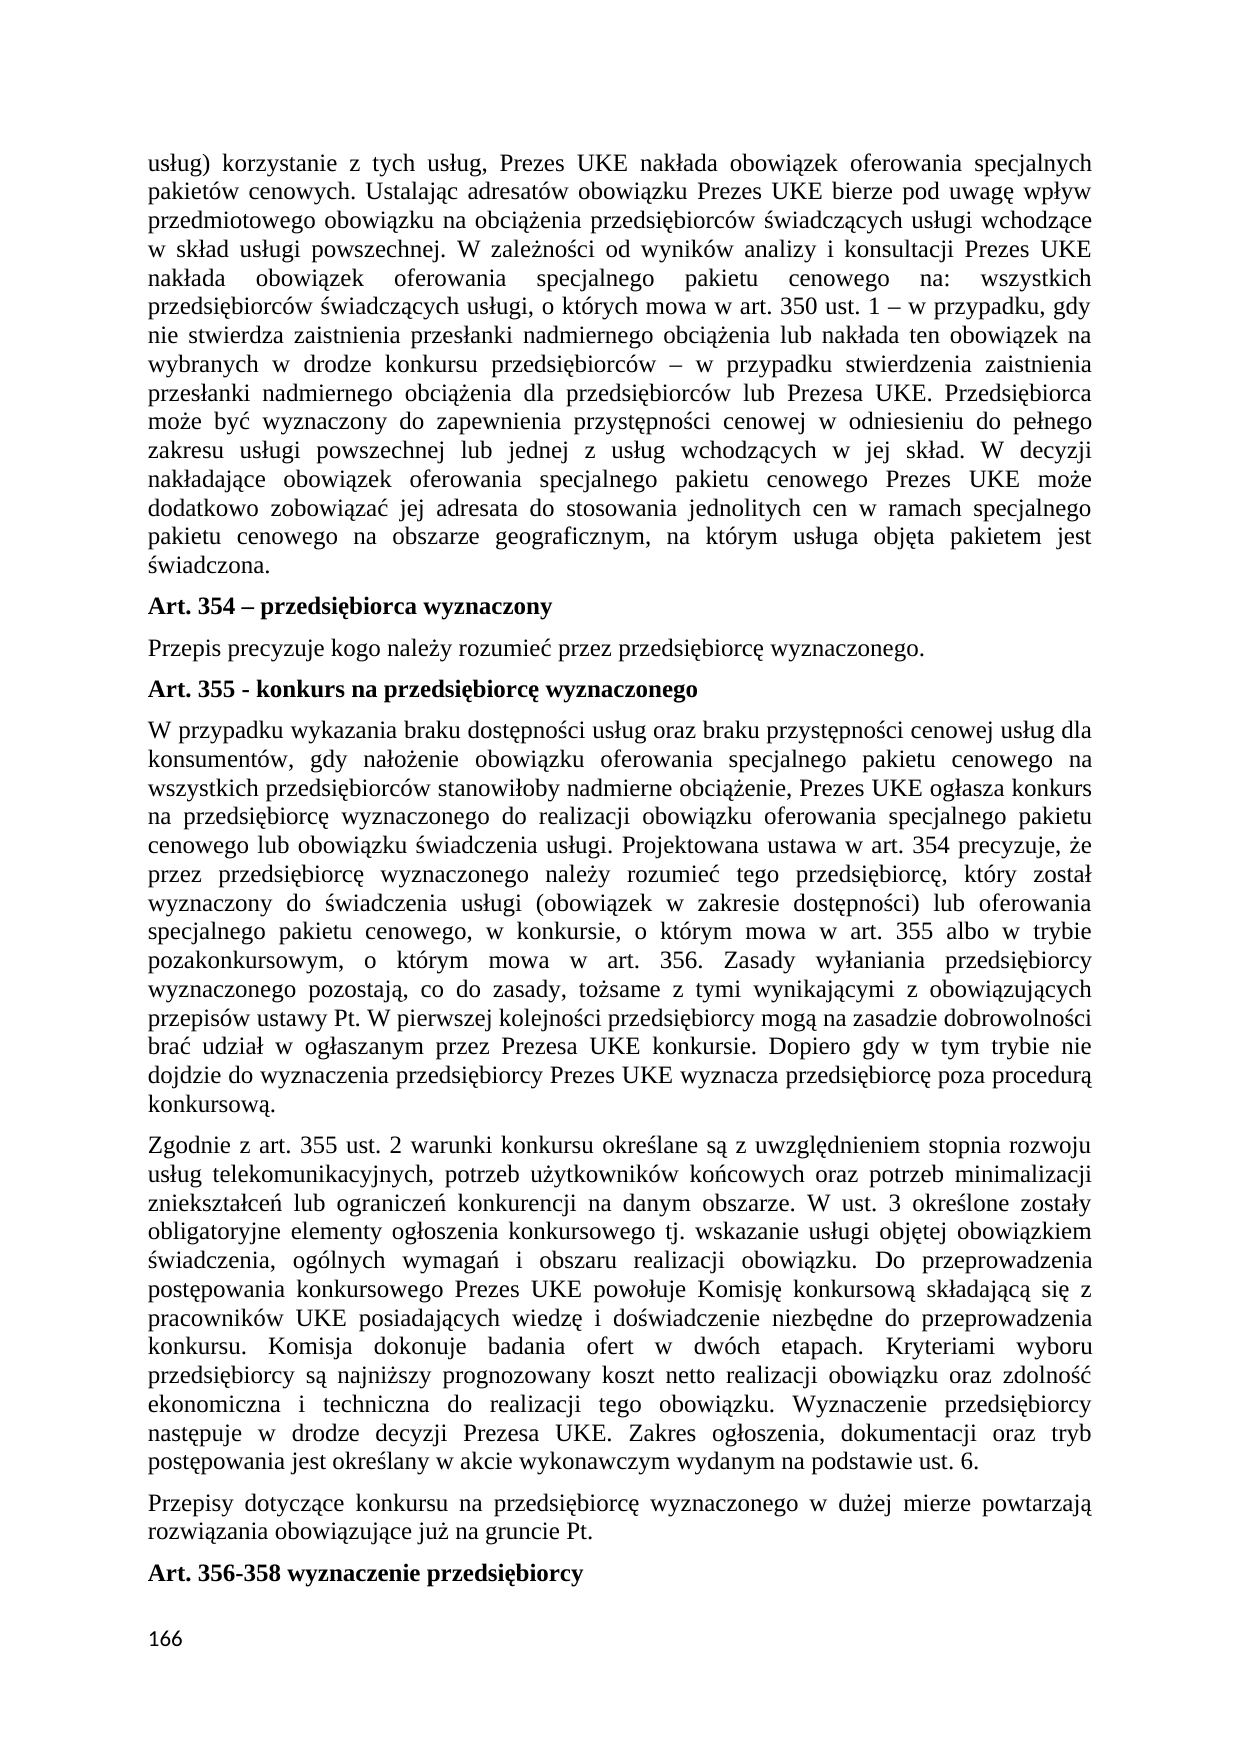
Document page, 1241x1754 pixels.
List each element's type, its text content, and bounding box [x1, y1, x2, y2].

text Zgodnie z art. 355 ust. 2 warunki konkursu określane są z uwzględnieniem stopnia rozwoju usług telekomunikacyjnych, potrzeb użytkowników końcowych oraz potrzeb minimalizacji zniekształceń lub ograniczeń konkurencji na danym obszarze. W ust. 3 określone zostały obligatoryjne elementy ogłoszenia konkursowego tj. wskazanie usługi objętej obowiązkiem świadczenia, ogólnych wymagań i obszaru realizacji obowiązku. Do przeprowadzenia postępowania konkursowego Prezes UKE powołuje Komisję konkursową składającą się z pracowników UKE posiadających wiedzę i doświadczenie niezbędne do przeprowadzenia konkursu. Komisja dokonuje badania ofert w dwóch etapach. Kryteriami wyboru przedsiębiorcy są najniższy prognozowany koszt netto realizacji obowiązku oraz zdolność ekonomiczna i techniczna do realizacji tego obowiązku. Wyznaczenie przedsiębiorcy następuje w drodze decyzji Prezesa UKE. Zakres ogłoszenia, dokumentacji oraz tryb postępowania jest określany w akcie wykonawczym wydanym na podstawie ust. 6. [148, 1130, 1093, 1475]
text Przepisy dotyczące konkursu na przedsiębiorcę wyznaczonego w dużej mierze powtarzają rozwiązania obowiązujące już na gruncie Pt. [148, 1488, 1093, 1545]
text W przypadku wykazania braku dostępności usług oraz braku przystępności cenowej usług dla konsumentów, gdy nałożenie obowiązku oferowania specjalnego pakietu cenowego na wszystkich przedsiębiorców stanowiłoby nadmierne obciążenie, Prezes UKE ogłasza konkurs na przedsiębiorcę wyznaczonego do realizacji obowiązku oferowania specjalnego pakietu cenowego lub obowiązku świadczenia usługi. Projektowana ustawa w art. 354 precyzuje, że przez przedsiębiorcę wyznaczonego należy rozumieć tego przedsiębiorcę, który został wyznaczony do świadczenia usługi (obowiązek w zakresie dostępności) lub oferowania specjalnego pakietu cenowego, w konkursie, o którym mowa w art. 355 albo w trybie pozakonkursowym, o którym mowa w art. 356. Zasady wyłaniania przedsiębiorcy wyznaczonego pozostają, co do zasady, tożsame z tymi wynikającymi z obowiązujących przepisów ustawy Pt. W pierwszej kolejności przedsiębiorcy mogą na zasadzie dobrowolności brać udział w ogłaszanym przez Prezesa UKE konkursie. Dopiero gdy w tym trybie nie dojdzie do wyznaczenia przedsiębiorcy Prezes UKE wyznacza przedsiębiorcę poza procedurą konkursową. [148, 715, 1093, 1118]
text Art. 354 – przedsiębiorca wyznaczony [148, 591, 1093, 620]
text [148, 148, 1093, 579]
text Przepis precyzuje kogo należy rozumieć przez przedsiębiorcę wyznaczonego. [148, 633, 1093, 661]
text Art. 355 - konkurs na przedsiębiorcę wyznaczonego [148, 674, 1093, 703]
text Art. 356-358 wyznaczenie przedsiębiorcy [148, 1558, 1093, 1586]
